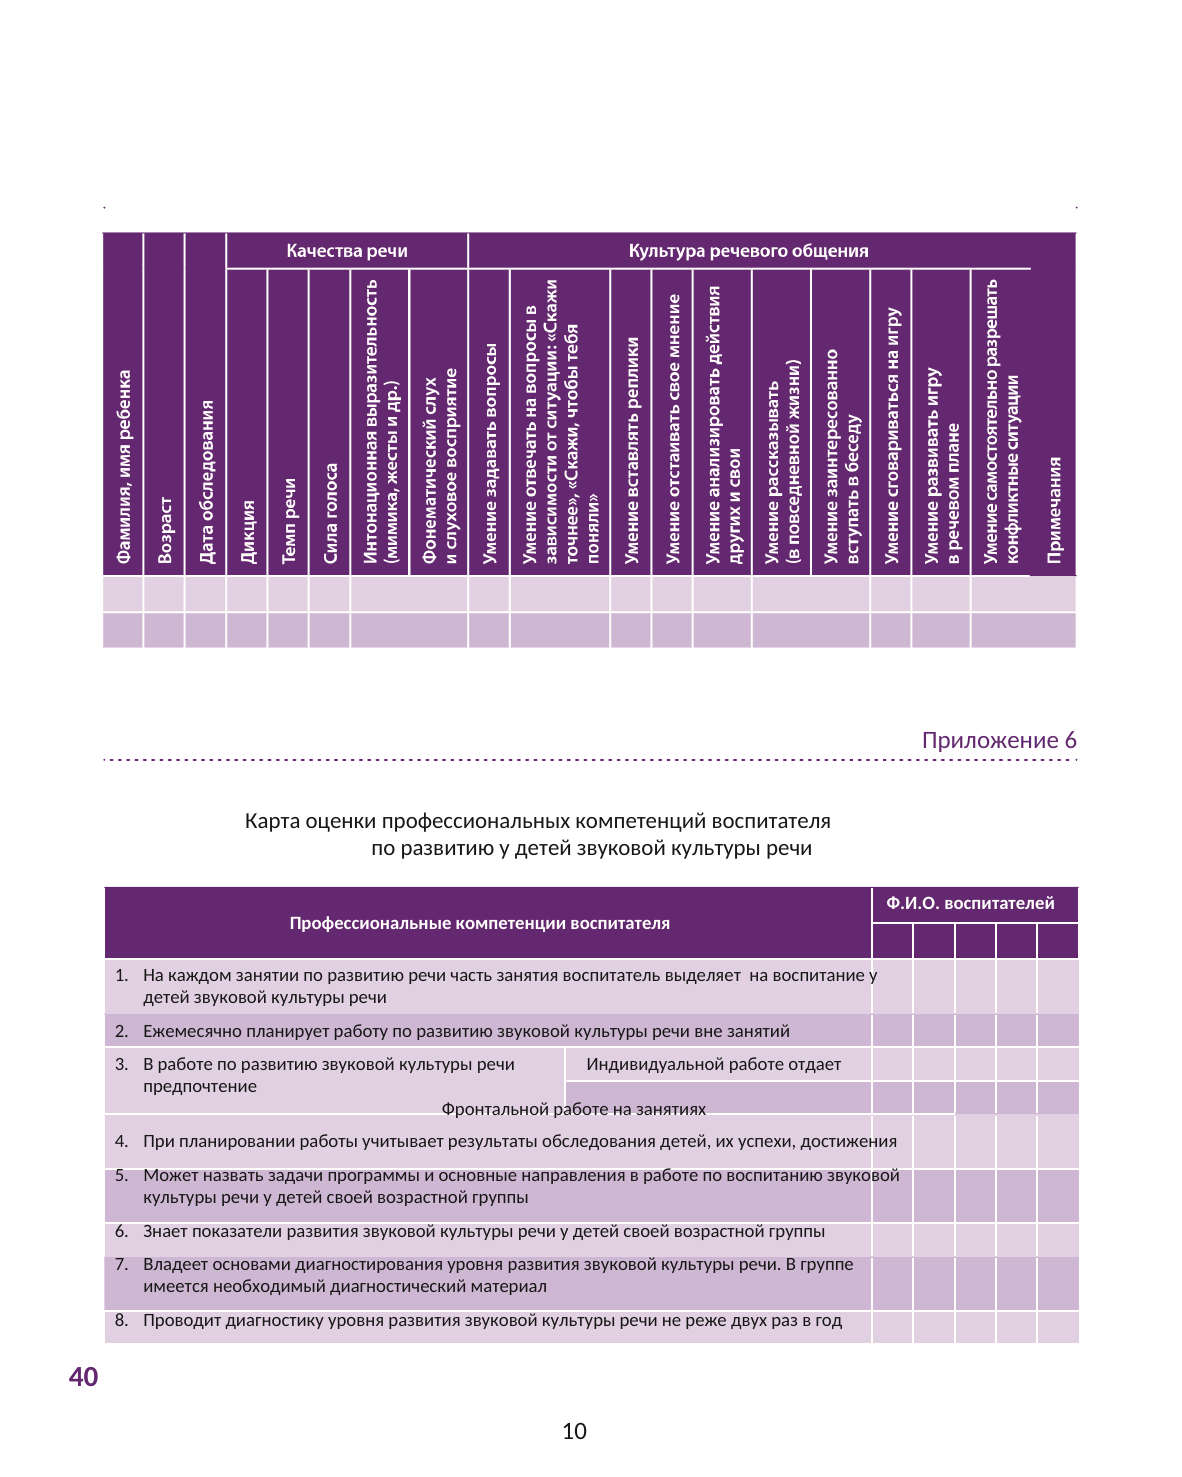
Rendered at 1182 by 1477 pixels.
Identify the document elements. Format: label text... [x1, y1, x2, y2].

list Может назвать задачи программы и основные направления в работе по воспитанию звуковой культуры речи у детей своей возрастной группы [114, 1163, 921, 1208]
text по развитию у детей звуковой культуры речи [105, 833, 1079, 861]
list Владеет основами диагностирования уровня развития звуковой культуры речи. В группе имеется необходимый диагностический материал [114, 1253, 921, 1297]
text Фронтальной работе на занятиях [70, 1097, 1078, 1120]
list В работе по развитию звуковой культуры речи Индивидуальной работе отдает предпочтение [114, 1053, 921, 1097]
text Ф.И.О. воспитателей Профессиональные компетенции воспитателя [289, 893, 1079, 934]
text Карта оценки профессиональных компетенций воспитателя [245, 807, 1079, 833]
list Знает показатели развития звуковой культуры речи у детей своей возрастной группы [114, 1219, 921, 1241]
text 40 [69, 1358, 1079, 1394]
picture [100, 231, 1078, 650]
list При планировании работы учитывает результаты обследования детей, их успехи, достижения [114, 1130, 921, 1152]
list Проводит диагностику уровня развития звуковой культуры речи не реже двух раз в год [114, 1308, 921, 1331]
text Приложение 6 [70, 724, 1077, 755]
list На каждом занятии по развитию речи часть занятия воспитатель выделяет на воспитание у детей звуковой культуры речи [114, 964, 921, 1008]
list Ежемесячно планирует работу по развитию звуковой культуры речи вне занятий [114, 1019, 921, 1042]
